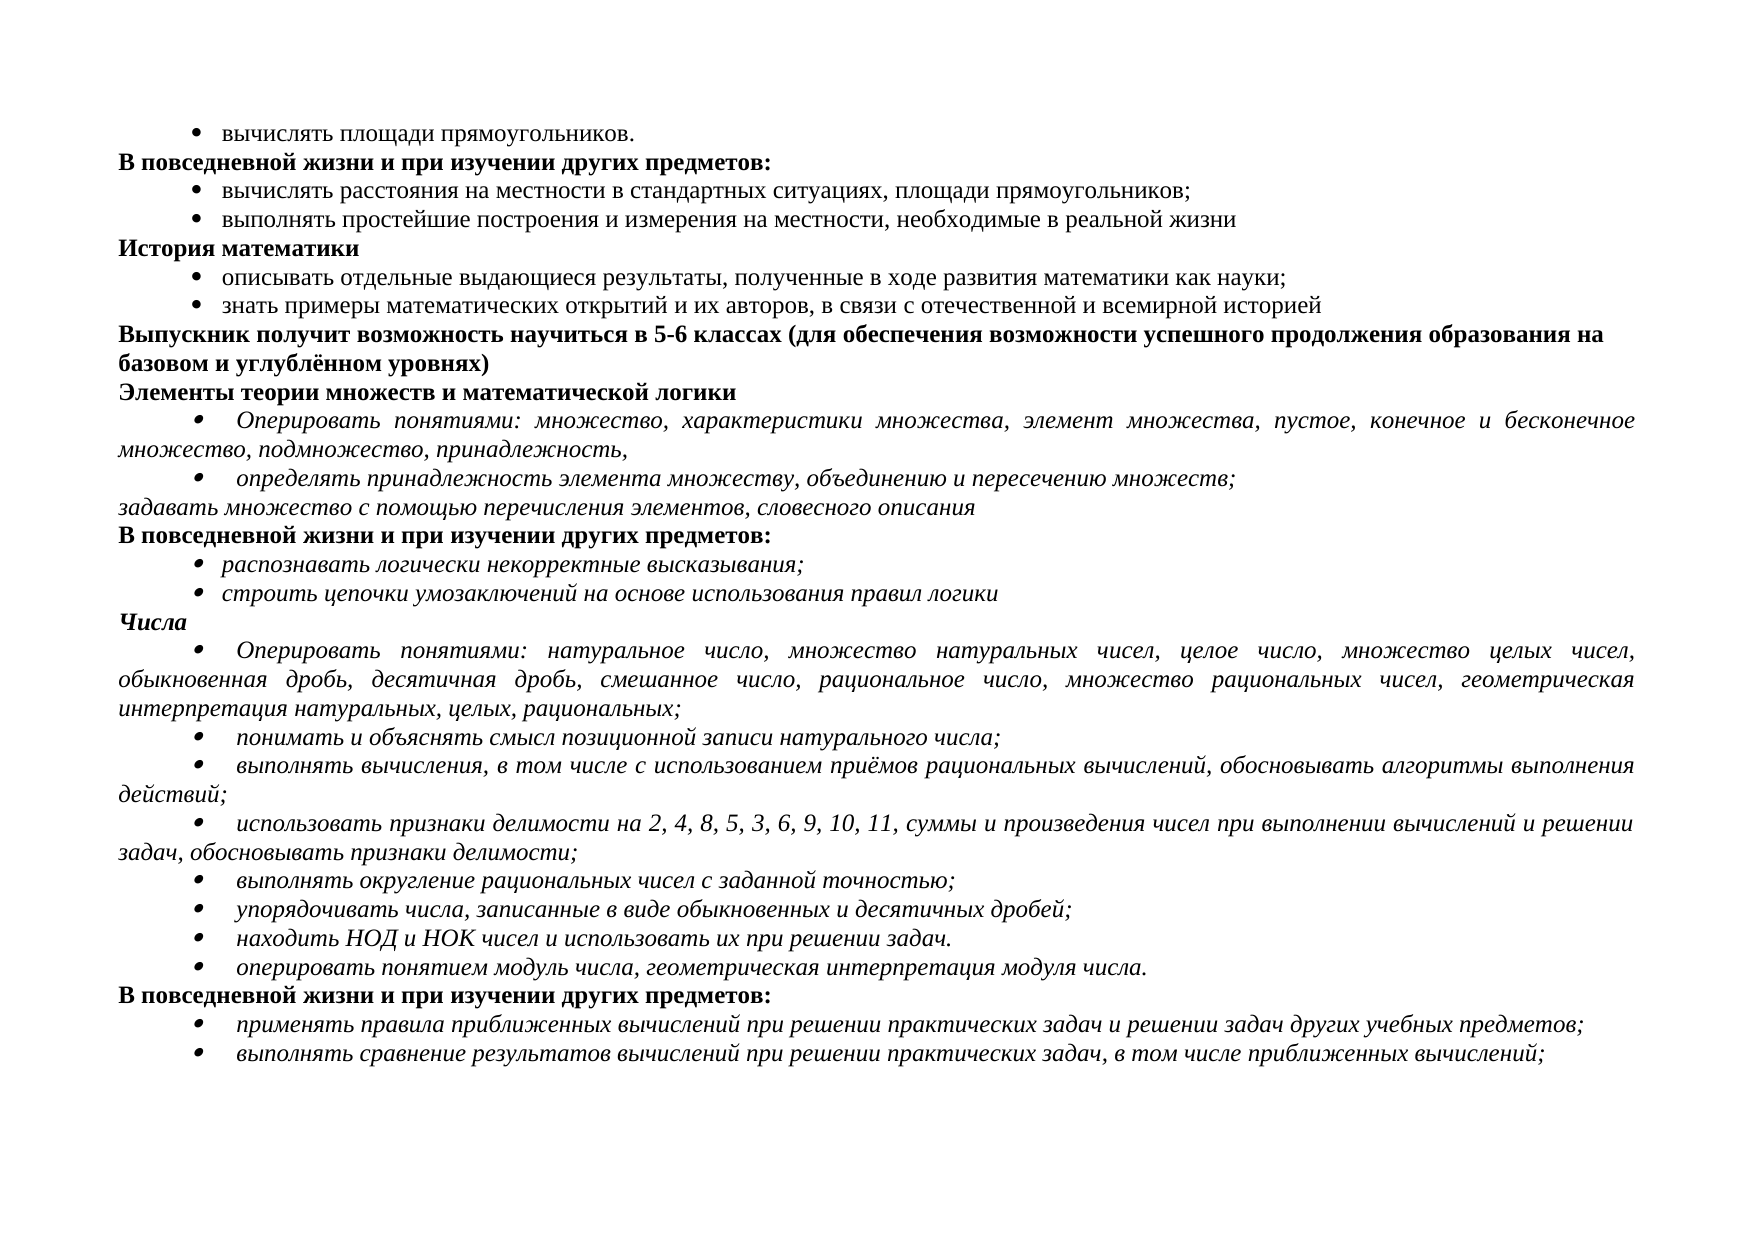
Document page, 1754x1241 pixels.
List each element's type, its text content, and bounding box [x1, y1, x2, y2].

text В повседневной жизни и при изучении других предметов: [118, 981, 1636, 1009]
list выполнять округление рациональных чисел с заданной точностью; [118, 866, 1636, 894]
list понимать и объяснять смысл позиционной записи натурального числа; [118, 722, 1636, 751]
text Элементы теории множеств и математической логики [118, 377, 1636, 406]
text В повседневной жизни и при изучении других предметов: [118, 147, 1636, 176]
text Выпускник получит возможность научиться в 5-6 классах (для обеспечения возможности успешного продолжения образования на базовом и углублённом уровнях) [118, 319, 1636, 377]
list выполнять вычисления, в том числе с использованием приёмов рациональных вычислений, обосновывать алгоритмы выполнения действий; [118, 751, 1636, 808]
list вычислять расстояния на местности в стандартных ситуациях, площади прямоугольников; [118, 176, 1636, 204]
list Оперировать понятиями: множество, характеристики множества, элемент множества, пустое, конечное и бесконечное множество, подмножество, принадлежность, [118, 406, 1636, 463]
list строить цепочки умозаключений на основе использования правил логики [118, 578, 1636, 607]
list знать примеры математических открытий и их авторов, в связи с отечественной и всемирной историей [118, 291, 1636, 319]
text Числа [118, 607, 1636, 636]
list оперировать понятием модуль числа, геометрическая интерпретация модуля числа. [118, 952, 1636, 981]
list Оперировать понятиями: натуральное число, множество натуральных чисел, целое число, множество целых чисел, обыкновенная дробь, десятичная дробь, смешанное число, рациональное число, множество рациональных чисел, геометрическая интерпретация натуральных, целых, рациональных; [118, 636, 1636, 722]
list описывать отдельные выдающиеся результаты, полученные в ходе развития математики как науки; [118, 262, 1636, 291]
text В повседневной жизни и при изучении других предметов: [118, 521, 1636, 549]
list распознавать логически некорректные высказывания; [118, 549, 1636, 578]
list вычислять площади прямоугольников. [118, 118, 1636, 147]
list использовать признаки делимости на 2, 4, 8, 5, 3, 6, 9, 10, 11, суммы и произведения чисел при выполнении вычислений и решении задач, обосновывать признаки делимости; [118, 808, 1636, 866]
list применять правила приближенных вычислений при решении практических задач и решении задач других учебных предметов; [118, 1009, 1636, 1038]
list выполнять простейшие построения и измерения на местности, необходимые в реальной жизни [118, 204, 1636, 233]
list находить НОД и НОК чисел и использовать их при решении задач. [118, 923, 1636, 952]
text История математики [118, 233, 1636, 262]
list определять принадлежность элемента множеству, объединению и пересечению множеств; [118, 463, 1636, 492]
list упорядочивать числа, записанные в виде обыкновенных и десятичных дробей; [118, 894, 1636, 923]
list выполнять сравнение результатов вычислений при решении практических задач, в том числе приближенных вычислений; [118, 1038, 1636, 1067]
text задавать множество с помощью перечисления элементов, словесного описания [118, 492, 1636, 521]
